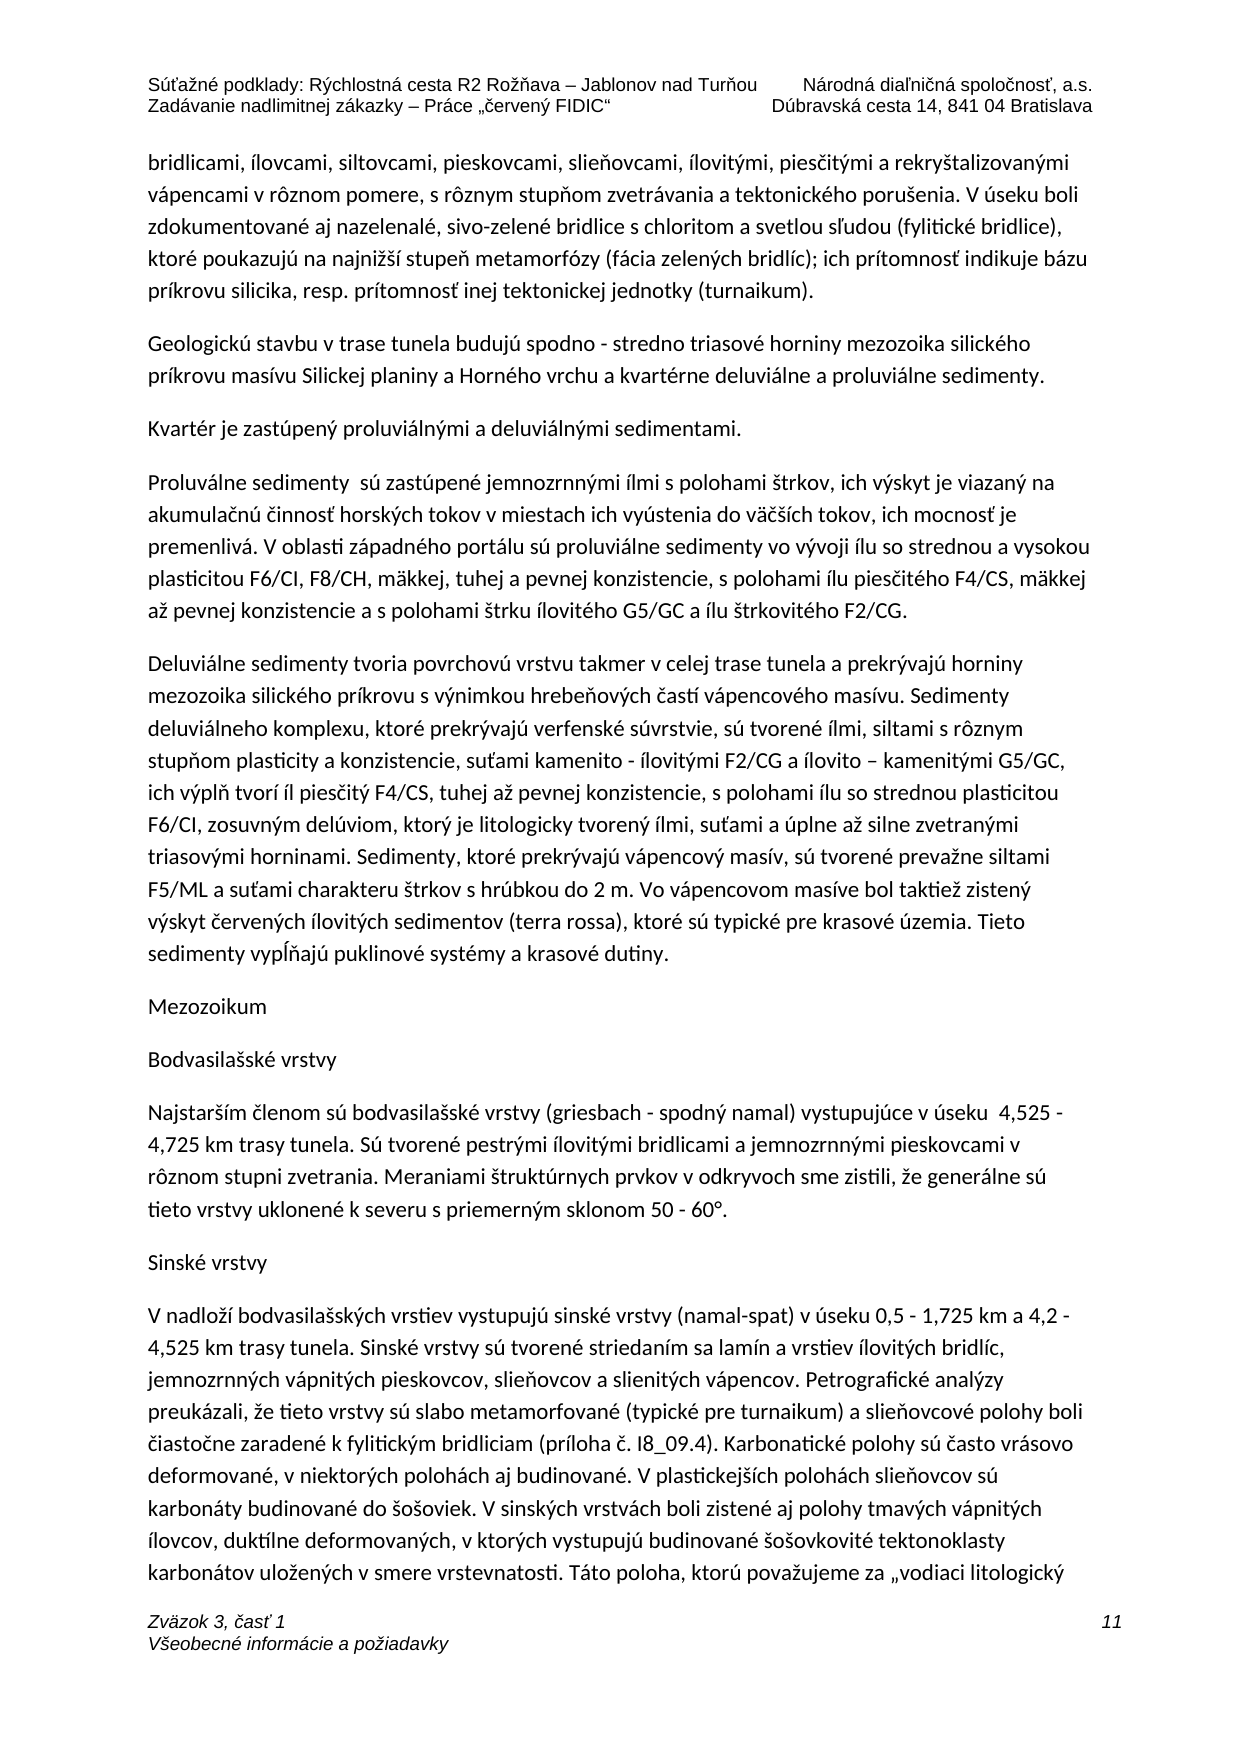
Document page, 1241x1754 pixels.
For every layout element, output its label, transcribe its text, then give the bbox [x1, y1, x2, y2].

text Bodvasilašské vrstvy [148, 1045, 1093, 1073]
text Sinské vrstvy [148, 1248, 1093, 1276]
text Najstarším členom sú bodvasilašské vrstvy (griesbach - spodný namal) vystupujúce v úseku 4,525 - 4,725 km trasy tunela. Sú tvorené pestrými ílovitými bridlicami a jemnozrnnými pieskovcami v rôznom stupni zvetrania. Meraniami štruktúrnych prvkov v odkryvoch sme zistili, že generálne sú tieto vrstvy uklonené k severu s priemerným sklonom 50 - 60°. [148, 1098, 1093, 1223]
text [148, 1301, 1093, 1586]
text Kvartér je zastúpený proluviálnými a deluviálnými sedimentami. [148, 414, 1093, 443]
text Deluviálne sedimenty tvoria povrchovú vrstvu takmer v celej trase tunela a prekrývajú horniny mezozoika silického príkrovu s výnimkou hrebeňových častí vápencového masívu. Sedimenty deluviálneho komplexu, ktoré prekrývajú verfenské súvrstvie, sú tvorené ílmi, siltami s rôznym stupňom plasticity a konzistencie, suťami kamenito - ílovitými F2/CG a ílovito – kamenitými G5/GC, ich výplň tvorí íl piesčitý F4/CS, tuhej až pevnej konzistencie, s polohami ílu so strednou plasticitou F6/CI, zosuvným delúviom, ktorý je litologicky tvorený ílmi, suťami a úplne až silne zvetranými triasovými horninami. Sedimenty, ktoré prekrývajú vápencový masív, sú tvorené prevažne siltami F5/ML a suťami charakteru štrkov s hrúbkou do 2 m. Vo vápencovom masíve bol taktiež zistený výskyt červených ílovitých sedimentov (terra rossa), ktoré sú typické pre krasové územia. Tieto sedimenty vypĺňajú puklinové systémy a krasové dutiny. [148, 649, 1093, 967]
text Mezozoikum [148, 992, 1093, 1020]
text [148, 148, 1093, 304]
text Geologickú stavbu v trase tunela budujú spodno - stredno triasové horniny mezozoika silického príkrovu masívu Silickej planiny a Horného vrchu a kvartérne deluviálne a proluviálne sedimenty. [148, 329, 1093, 389]
text Proluválne sedimenty sú zastúpené jemnozrnnými ílmi s polohami štrkov, ich výskyt je viazaný na akumulačnú činnosť horských tokov v miestach ich vyústenia do väčších tokov, ich mocnosť je premenlivá. V oblasti západného portálu sú proluviálne sedimenty vo vývoji ílu so strednou a vysokou plasticitou F6/CI, F8/CH, mäkkej, tuhej a pevnej konzistencie, s polohami ílu piesčitého F4/CS, mäkkej až pevnej konzistencie a s polohami štrku ílovitého G5/GC a ílu štrkovitého F2/CG. [148, 468, 1093, 624]
